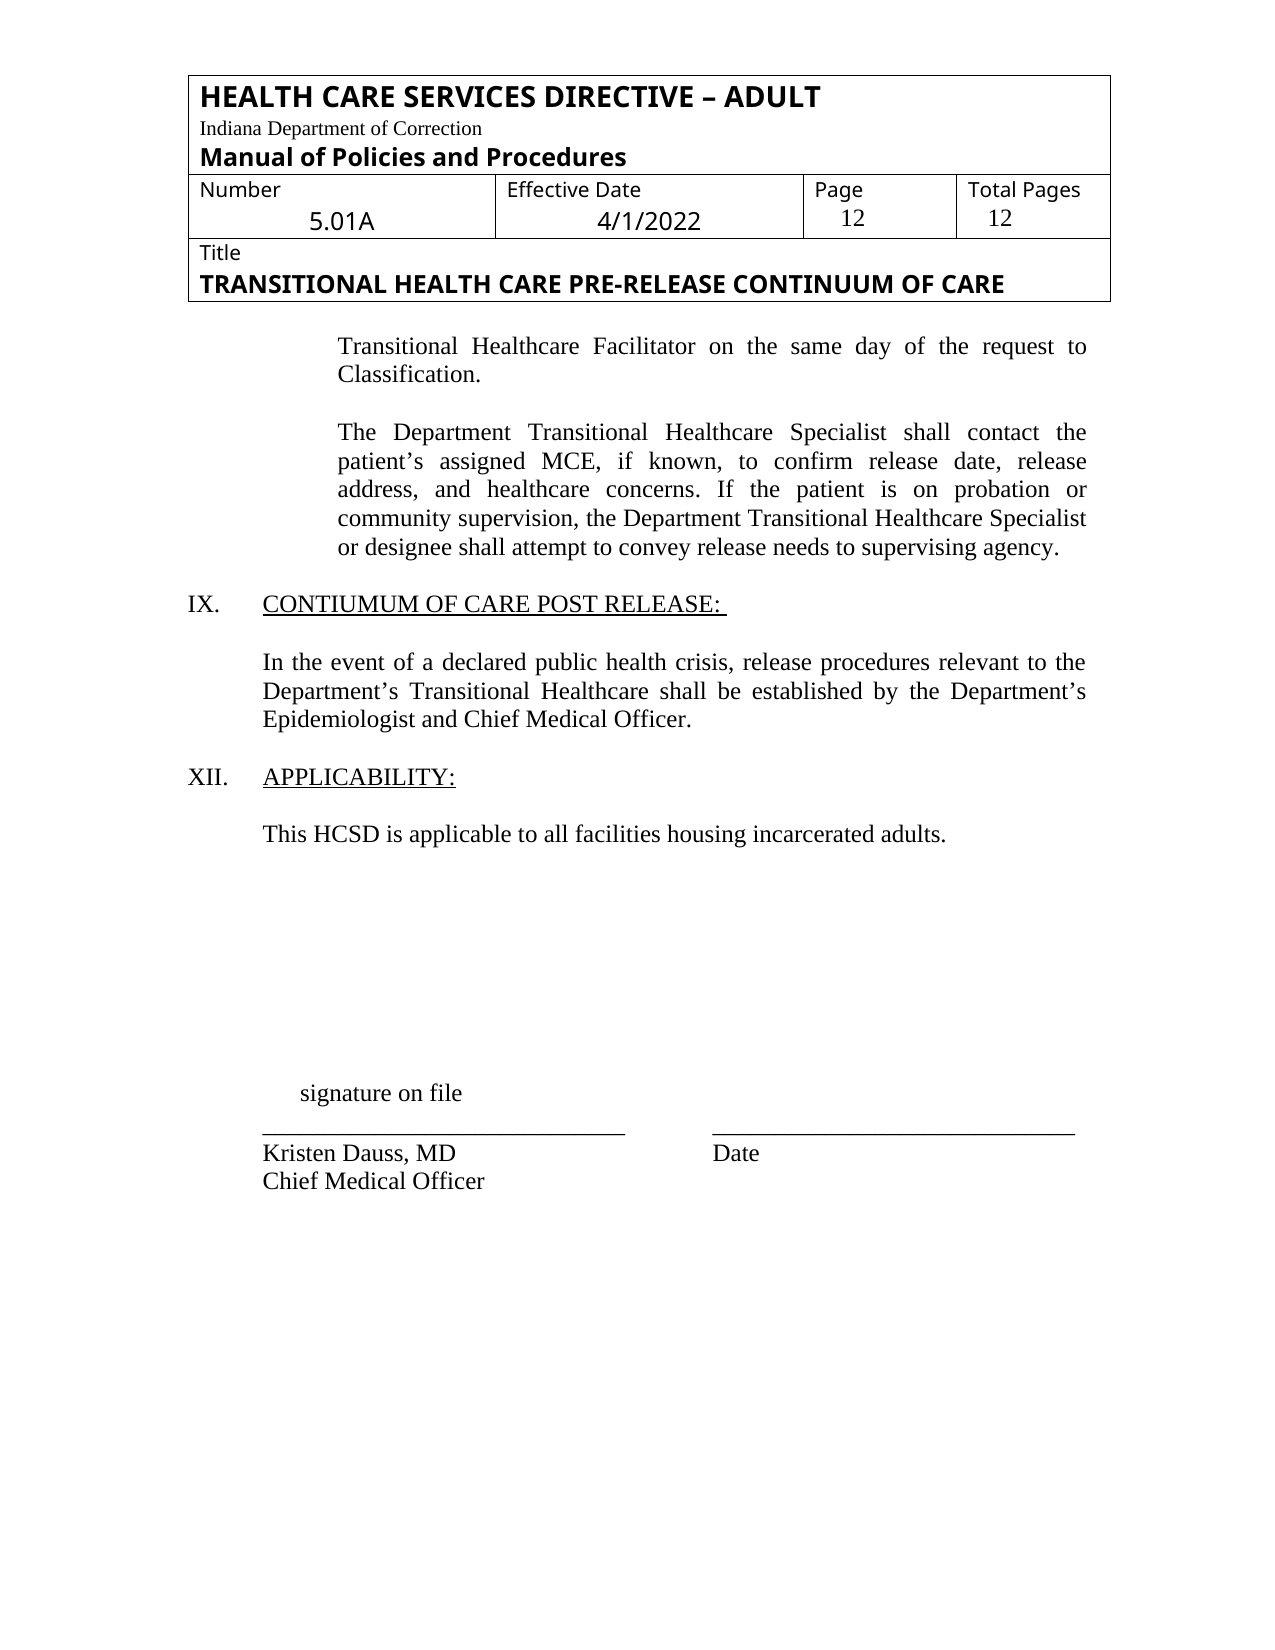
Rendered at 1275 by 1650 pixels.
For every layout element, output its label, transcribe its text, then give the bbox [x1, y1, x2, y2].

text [337, 331, 1087, 388]
text The Department Transitional Healthcare Specialist shall contact the patient’s assigned MCE, if known, to confirm release date, release address, and healthcare concerns. If the patient is on probation or community supervision, the Department Transitional Healthcare Specialist or designee shall attempt to convey release needs to supervising agency. [337, 417, 1087, 561]
text signature on file [262, 1078, 1087, 1107]
text This HCSD is applicable to all facilities housing incarcerated adults. [262, 819, 1087, 848]
text In the event of a declared public health crisis, release procedures relevant to the Department’s Transitional Healthcare shall be established by the Department’s Epidemiologist and Chief Medical Officer. [262, 647, 1087, 733]
text _____________________________ _____________________________ [262, 1109, 1087, 1138]
text Chief Medical Officer [262, 1166, 1087, 1195]
text Kristen Dauss, MD Date [262, 1138, 1087, 1166]
text XII. APPLICABILITY: [187, 762, 1087, 791]
text IX. CONTIUMUM OF CARE POST RELEASE: [187, 589, 1087, 618]
